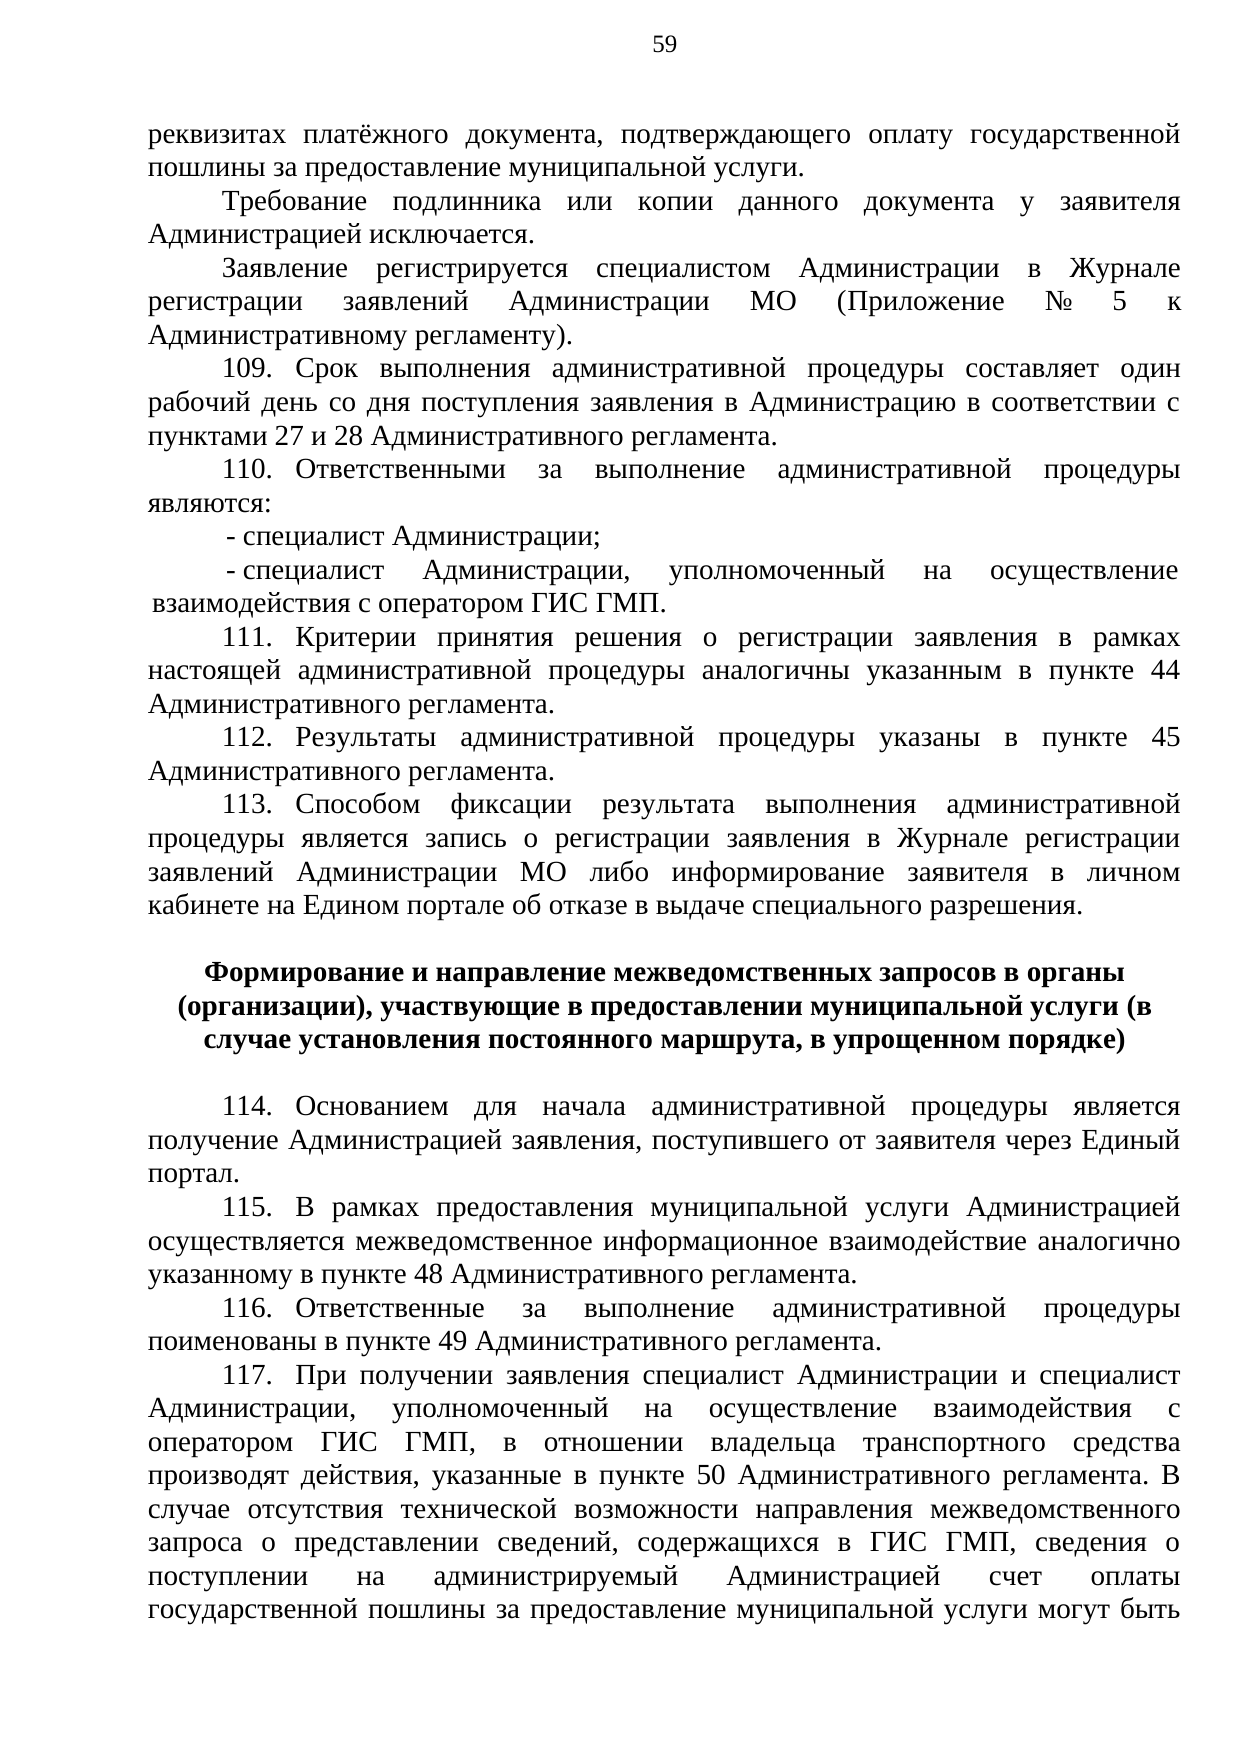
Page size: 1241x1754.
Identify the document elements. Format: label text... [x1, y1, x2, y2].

list Ответственные за выполнение административной процедуры поименованы в пункте 49 Административного регламента. [148, 1290, 1181, 1357]
list Результаты административной процедуры указаны в пункте 45 Административного регламента. [148, 719, 1181, 787]
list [148, 116, 1181, 183]
list Способом фиксации результата выполнения административной процедуры является запись о регистрации заявления в Журнале регистрации заявлений Администрации МО либо информирование заявителя в личном кабинете на Едином портале об отказе в выдаче специального разрешения. [148, 787, 1181, 921]
list Ответственными за выполнение административной процедуры являются: [148, 451, 1181, 518]
text - специалист Администрации, уполномоченный на осуществление взаимодействия с оператором ГИС ГМП. [152, 552, 1179, 619]
text - специалист Администрации; [152, 518, 1179, 552]
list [148, 1357, 1181, 1625]
text Заявление регистрируется специалистом Администрации в Журнале регистрации заявлений Администрации МО (Приложение № 5 к Административному регламенту). [148, 250, 1181, 351]
list Основанием для начала административной процедуры является получение Администрацией заявления, поступившего от заявителя через Единый портал. [148, 1088, 1181, 1189]
text Требование подлинника или копии данного документа у заявителя Администрацией исключается. [148, 183, 1181, 250]
text Формирование и направление межведомственных запросов в органы (организации), участвующие в предоставлении муниципальной услуги (в случае установления постоянного маршрута, в упрощенном порядке) [148, 954, 1181, 1055]
list В рамках предоставления муниципальной услуги Администрацией осуществляется межведомственное информационное взаимодействие аналогично указанному в пункте 48 Административного регламента. [148, 1189, 1181, 1290]
list Срок выполнения административной процедуры составляет один рабочий день со дня поступления заявления в Администрацию в соответствии с пунктами 27 и 28 Административного регламента. [148, 351, 1181, 451]
list Критерии принятия решения о регистрации заявления в рамках настоящей административной процедуры аналогичны указанным в пункте 44 Административного регламента. [148, 619, 1181, 719]
